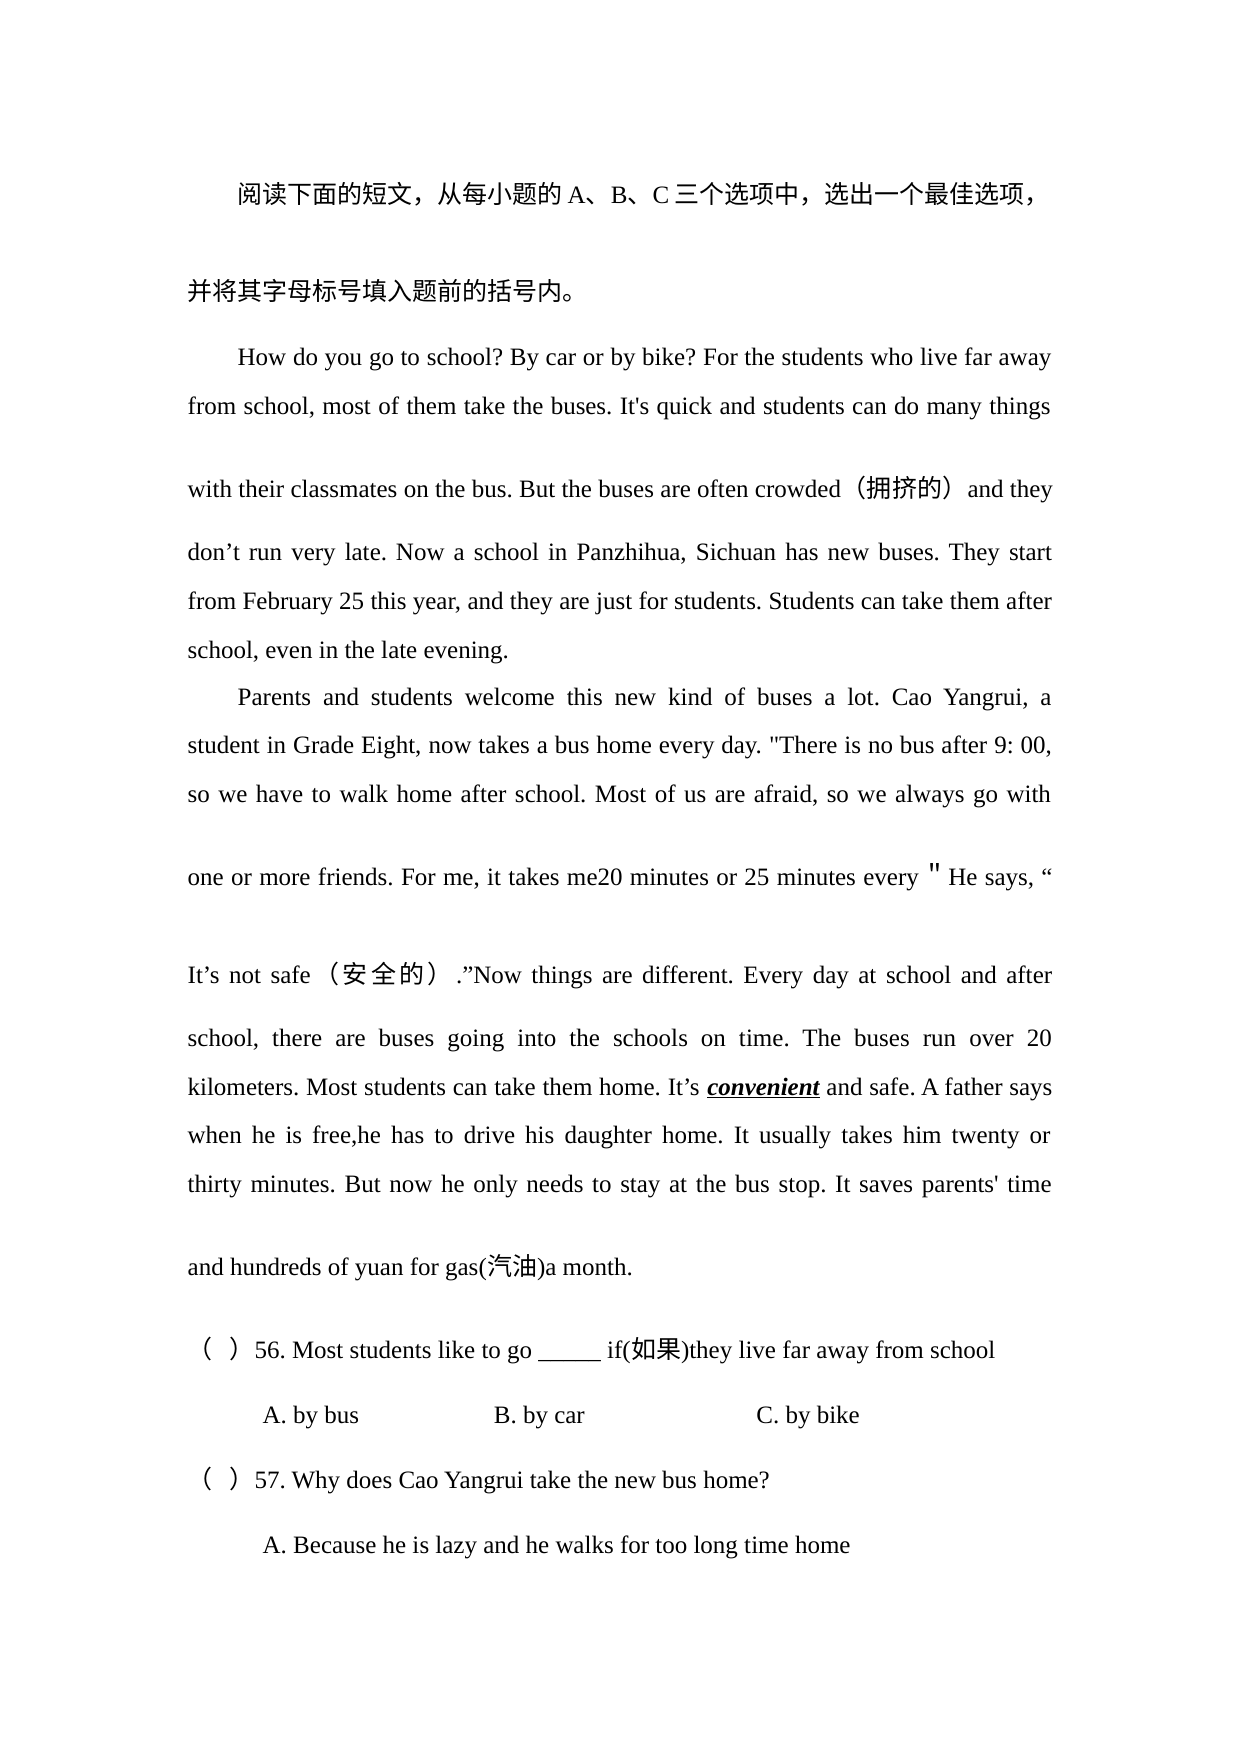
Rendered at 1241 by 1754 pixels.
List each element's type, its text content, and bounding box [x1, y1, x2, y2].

text A. Because he is lazy and he walks for too long time home [187, 1528, 1053, 1561]
text （ ）57. Why does Cao Yangrui take the new bus home? [187, 1445, 1053, 1510]
text Parents and students welcome this new kind of buses a lot. Cao Yangrui, a student in Grade Eight, now takes a bus home every day. "There is no bus after 9: 00, so we have to walk home after school. Most of us are afraid, so we always go with one or more friends. For me, it takes me20 minutes or 25 minutes every＂He says, “ It’s not safe（安全的）.”Now things are different. Every day at school and after school, there are buses going into the schools on time. The buses run over 20 kilometers. Most students can take them home. It’s convenient and safe. A father says when he is free,he has to drive his daughter home. It usually takes him twenty or thirty minutes. But now he only needs to stay at the bus stop. It saves parents' time and hundreds of yuan for gas(汽油)a month. [187, 680, 1053, 1297]
text How do you go to school? By car or by bike? For the students who live far away from school, most of them take the buses. It's quick and students can do many things with their classmates on the bus. But the buses are often crowded（拥挤的）and they don’t run very late. Now a school in Panzhihua, Sichuan has new buses. They start from February 25 this year, and they are just for students. Students can take them after school, even in the late evening. [187, 340, 1053, 665]
text A. by bus B. by car C. by bike [187, 1398, 1053, 1431]
text 阅读下面的短文，从每小题的A、B、C三个选项中，选出一个最佳选项，并将其字母标号填入题前的括号内。 [187, 160, 1053, 322]
text （ ）56. Most students like to go _____ if(如果)they live far away from school [187, 1315, 1053, 1380]
